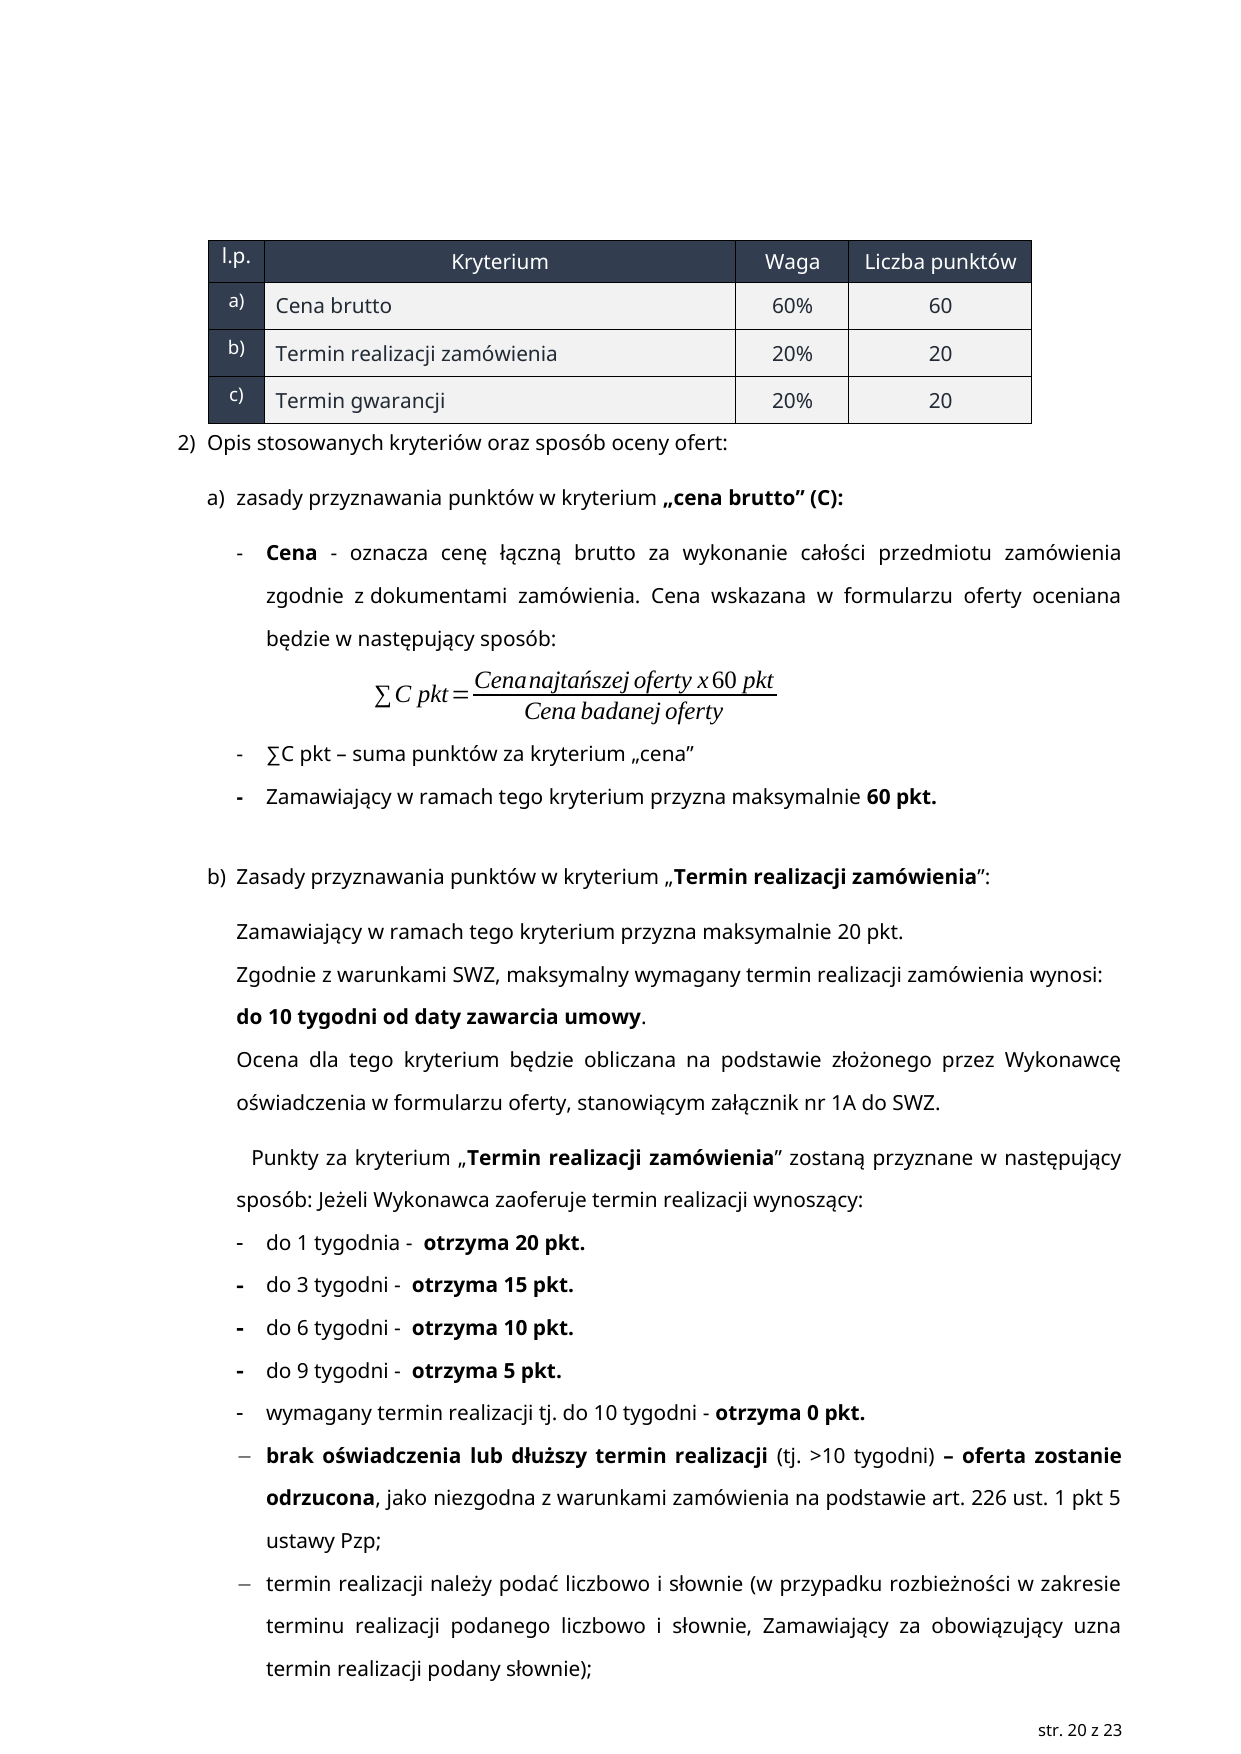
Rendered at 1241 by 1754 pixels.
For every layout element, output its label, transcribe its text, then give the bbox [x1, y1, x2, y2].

table_cell a) [209, 283, 264, 329]
table_cell 20% [736, 330, 848, 376]
table_header Liczba punktów [849, 241, 1031, 282]
subtitle zasady przyznawania punktów w kryterium „cena brutto” (C): [207, 483, 1122, 512]
table_cell 60% [736, 283, 848, 329]
table_header l.p. [209, 241, 264, 282]
list brak oświadczenia lub dłuższy termin realizacji (tj. >10 tygodni) – oferta zostanie odrzucona, jako niezgodna z warunkami zamówienia na podstawie art. 226 ust. 1 pkt 5 ustawy Pzp; [236, 1441, 1122, 1554]
list do 6 tygodni - otrzyma 10 pkt. [236, 1313, 1122, 1342]
table_header Waga [736, 241, 848, 282]
list wymagany termin realizacji tj. do 10 tygodni - otrzyma 0 pkt. [236, 1398, 1122, 1427]
subtitle Zamawiający w ramach tego kryterium przyzna maksymalnie 20 pkt. [236, 917, 1122, 946]
list Zamawiający w ramach tego kryterium przyzna maksymalnie 60 pkt. [236, 782, 1122, 810]
subtitle Opis stosowanych kryteriów oraz sposób oceny ofert: [177, 428, 1122, 457]
list Cena - oznacza cenę łączną brutto za wykonanie całości przedmiotu zamówienia zgodnie z dokumentami zamówienia. Cena wskazana w formularzu oferty oceniana będzie w następujący sposób: [236, 538, 1122, 652]
table_cell c) [209, 377, 264, 423]
table_cell b) [209, 330, 264, 376]
text Punkty za kryterium „Termin realizacji zamówienia” zostaną przyznane w następujący sposób: Jeżeli Wykonawca zaoferuje termin realizacji wynoszący: [177, 1143, 1122, 1214]
list termin realizacji należy podać liczbowo i słownie (w przypadku rozbieżności w zakresie terminu realizacji podanego liczbowo i słownie, Zamawiający za obowiązujący uzna termin realizacji podany słownie); [236, 1569, 1122, 1682]
list ∑C pkt – suma punktów za kryterium „cena” [236, 739, 1122, 768]
table_header Kryterium [265, 241, 735, 282]
table_cell 60 [849, 283, 1031, 329]
list do 3 tygodni - otrzyma 15 pkt. [236, 1271, 1122, 1299]
table_cell 20 [849, 330, 1031, 376]
subtitle Ocena dla tego kryterium będzie obliczana na podstawie złożonego przez Wykonawcę oświadczenia w formularzu oferty, stanowiącym załącznik nr 1A do SWZ. [236, 1045, 1122, 1116]
subtitle Zgodnie z warunkami SWZ, maksymalny wymagany termin realizacji zamówienia wynosi: [236, 960, 1122, 988]
list do 9 tygodni - otrzyma 5 pkt. [236, 1356, 1122, 1384]
subtitle do 10 tygodni od daty zawarcia umowy. [236, 1002, 1122, 1031]
table_cell 20 [849, 377, 1031, 423]
table_cell Cena brutto [265, 283, 735, 329]
table_cell 20% [736, 377, 848, 423]
list do 1 tygodnia - otrzyma 20 pkt. [236, 1228, 1122, 1256]
table_cell Termin gwarancji [265, 377, 735, 423]
table_cell Termin realizacji zamówienia [265, 330, 735, 376]
subtitle Zasady przyznawania punktów w kryterium „Termin realizacji zamówienia”: [207, 862, 1122, 891]
